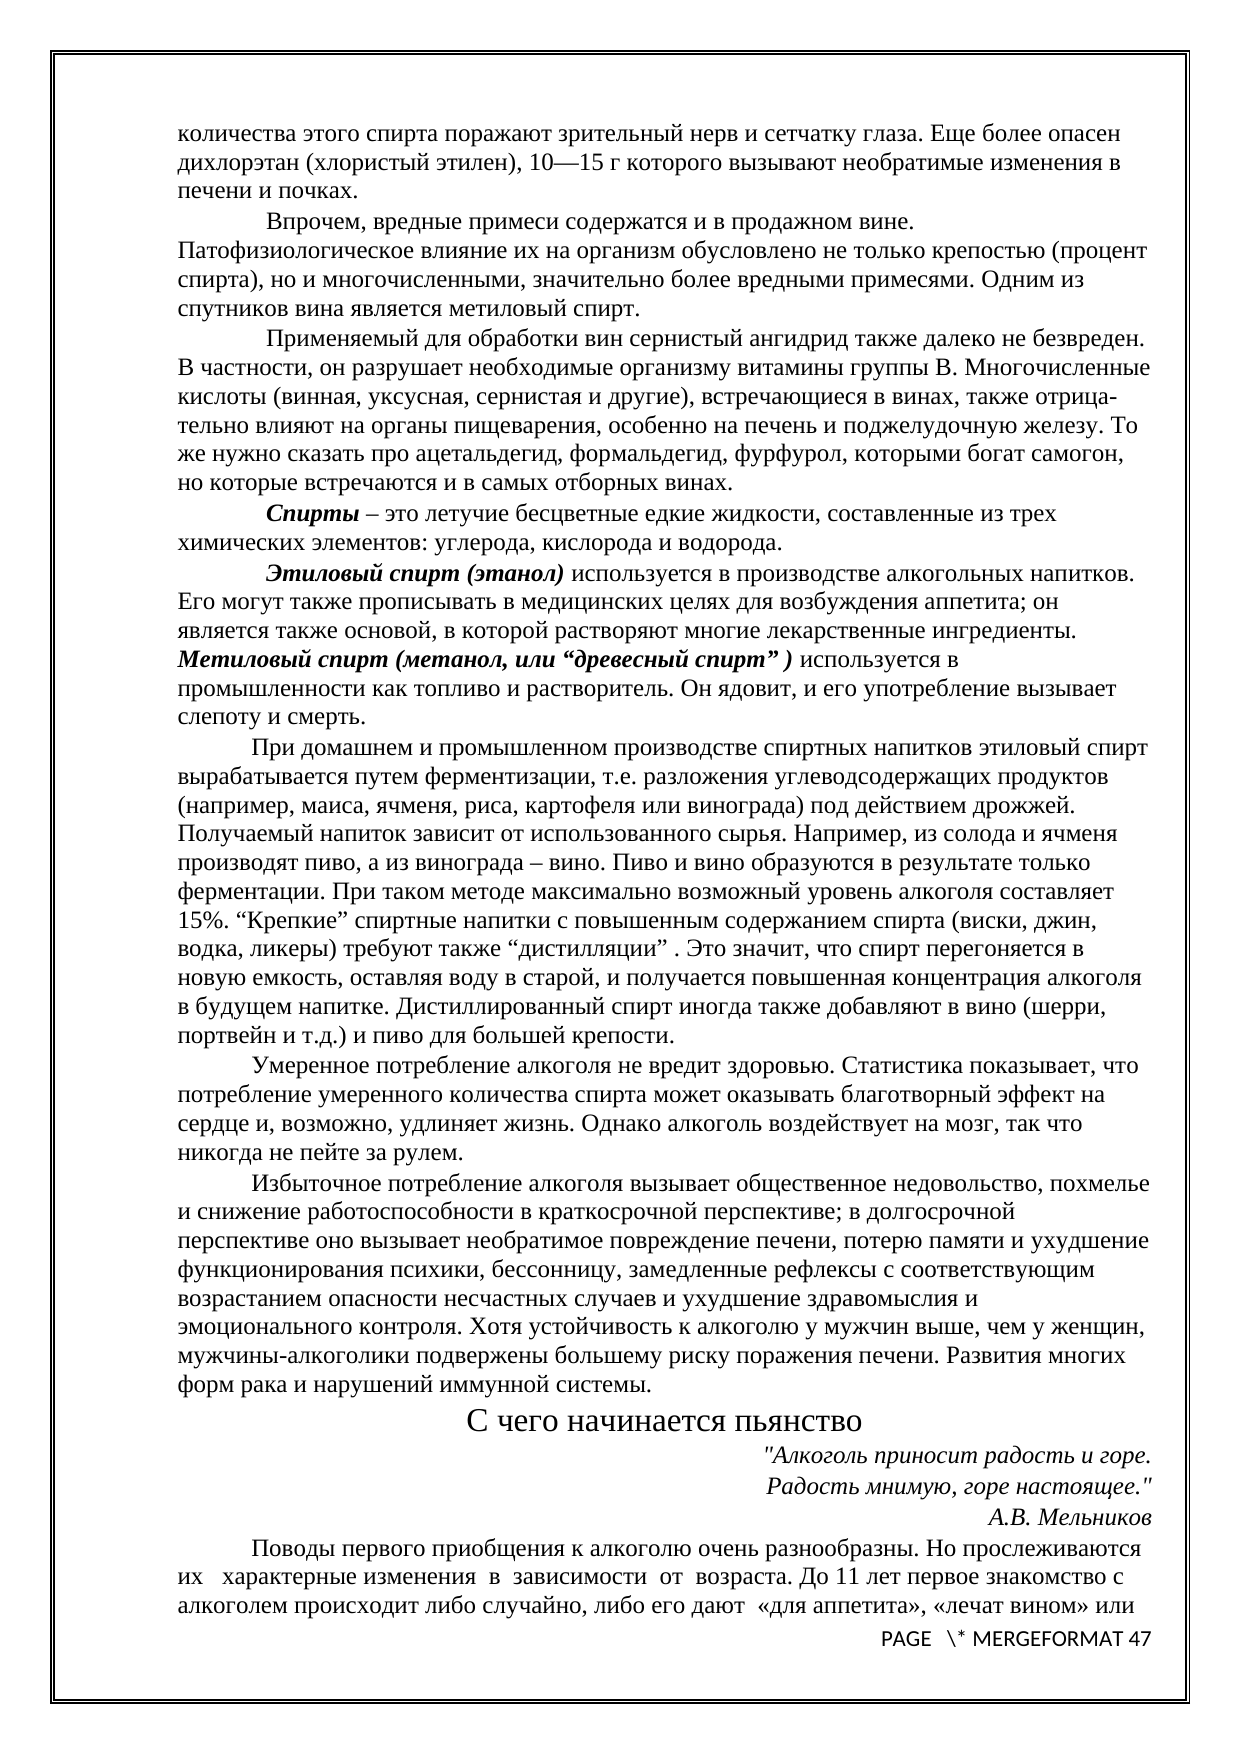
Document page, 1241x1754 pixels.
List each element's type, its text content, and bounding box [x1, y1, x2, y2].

text Радость мнимую, горе настоящее." [177, 1471, 1152, 1500]
text При домашнем и промышленном производстве спиртных напитков этиловый спирт вырабатывается путем ферментизации, т.е. разложения углеводсодержащих продуктов (например, маиса, ячменя, риса, картофеля или винограда) под действием дрожжей. Получаемый напиток зависит от использованного сырья. Например, из солода и ячменя производят пиво, а из винограда – вино. Пиво и вино образуются в результате только ферментации. При таком методе максимально возможный уровень алкоголя составляет 15%. “Крепкие” спиртные напитки с повышенным содержанием спирта (виски, джин, водка, ликеры) требуют также “дистилляции” . Это значит, что спирт перегоняется в новую емкость, оставляя воду в старой, и получается повышенная концентрация алкоголя в будущем напитке. Дистиллированный спирт иногда также добавляют в вино (шерри, портвейн и т.д.) и пиво для большей крепости. [177, 732, 1152, 1048]
text Впрочем, вредные примеси содержатся и в продажном вине. Патофизиологическое влияние их на организм обусловлено не только крепостью (процент спирта), но и многочисленными, значительно более вредными примесями. Одним из спутников вина является метиловый спирт. [177, 206, 1152, 321]
text Спирты – это летучие бесцветные едкие жидкости, составленные из трех химических элементов: углерода, кислорода и водорода. [177, 498, 1152, 556]
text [177, 1533, 1152, 1619]
text Избыточное потребление алкоголя вызывает общественное недовольство, похмелье и снижение работоспособности в краткосрочной перспективе; в долгосрочной перспективе оно вызывает необратимое повреждение печени, потерю памяти и ухудшение функционирования психики, бессонницу, замедленные рефлексы с соответствующим возрастанием опасности несчастных случаев и ухудшение здравомыслия и эмоционального контроля. Хотя устойчивость к алкоголю у мужчин выше, чем у женщин, мужчины-алкоголики подвержены большему риску поражения печени. Развития многих форм рака и нарушений иммунной системы. [177, 1168, 1152, 1398]
text "Алкоголь приносит радость и горе. [177, 1440, 1152, 1469]
text С чего начинается пьянство [177, 1400, 1152, 1438]
text Применяемый для обработки вин сернистый ангидрид также далеко не безвреден. В частности, он разрушает необходимые организму витамины группы В. Многочисленные кислоты (винная, уксусная, сернистая и другие), встречающиеся в винах, также отрицательно влияют на органы пищеварения, особенно на печень и поджелудочную железу. То же нужно сказать про ацетальдегид, формальдегид, фурфурол, которыми богат самогон, но которые встречаются и в самых отборных винах. [177, 323, 1152, 496]
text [177, 118, 1152, 204]
text А.В. Мельников [177, 1502, 1152, 1531]
text Умеренное потребление алкоголя не вредит здоровью. Статистика показывает, что потребление умеренного количества спирта может оказывать благотворный эффект на сердце и, возможно, удлиняет жизнь. Однако алкоголь воздействует на мозг, так что никогда не пейте за рулем. [177, 1051, 1152, 1166]
text Этиловый спирт (этанол) используется в производстве алкогольных напитков. Его могут также прописывать в медицинских целях для возбуждения аппетита; он является также основой, в которой растворяют многие лекарственные ингредиенты. Метиловый спирт (метанол, или “древесный спирт” ) используется в промышленности как топливо и растворитель. Он ядовит, и его употребление вызывает слепоту и смерть. [177, 558, 1152, 730]
